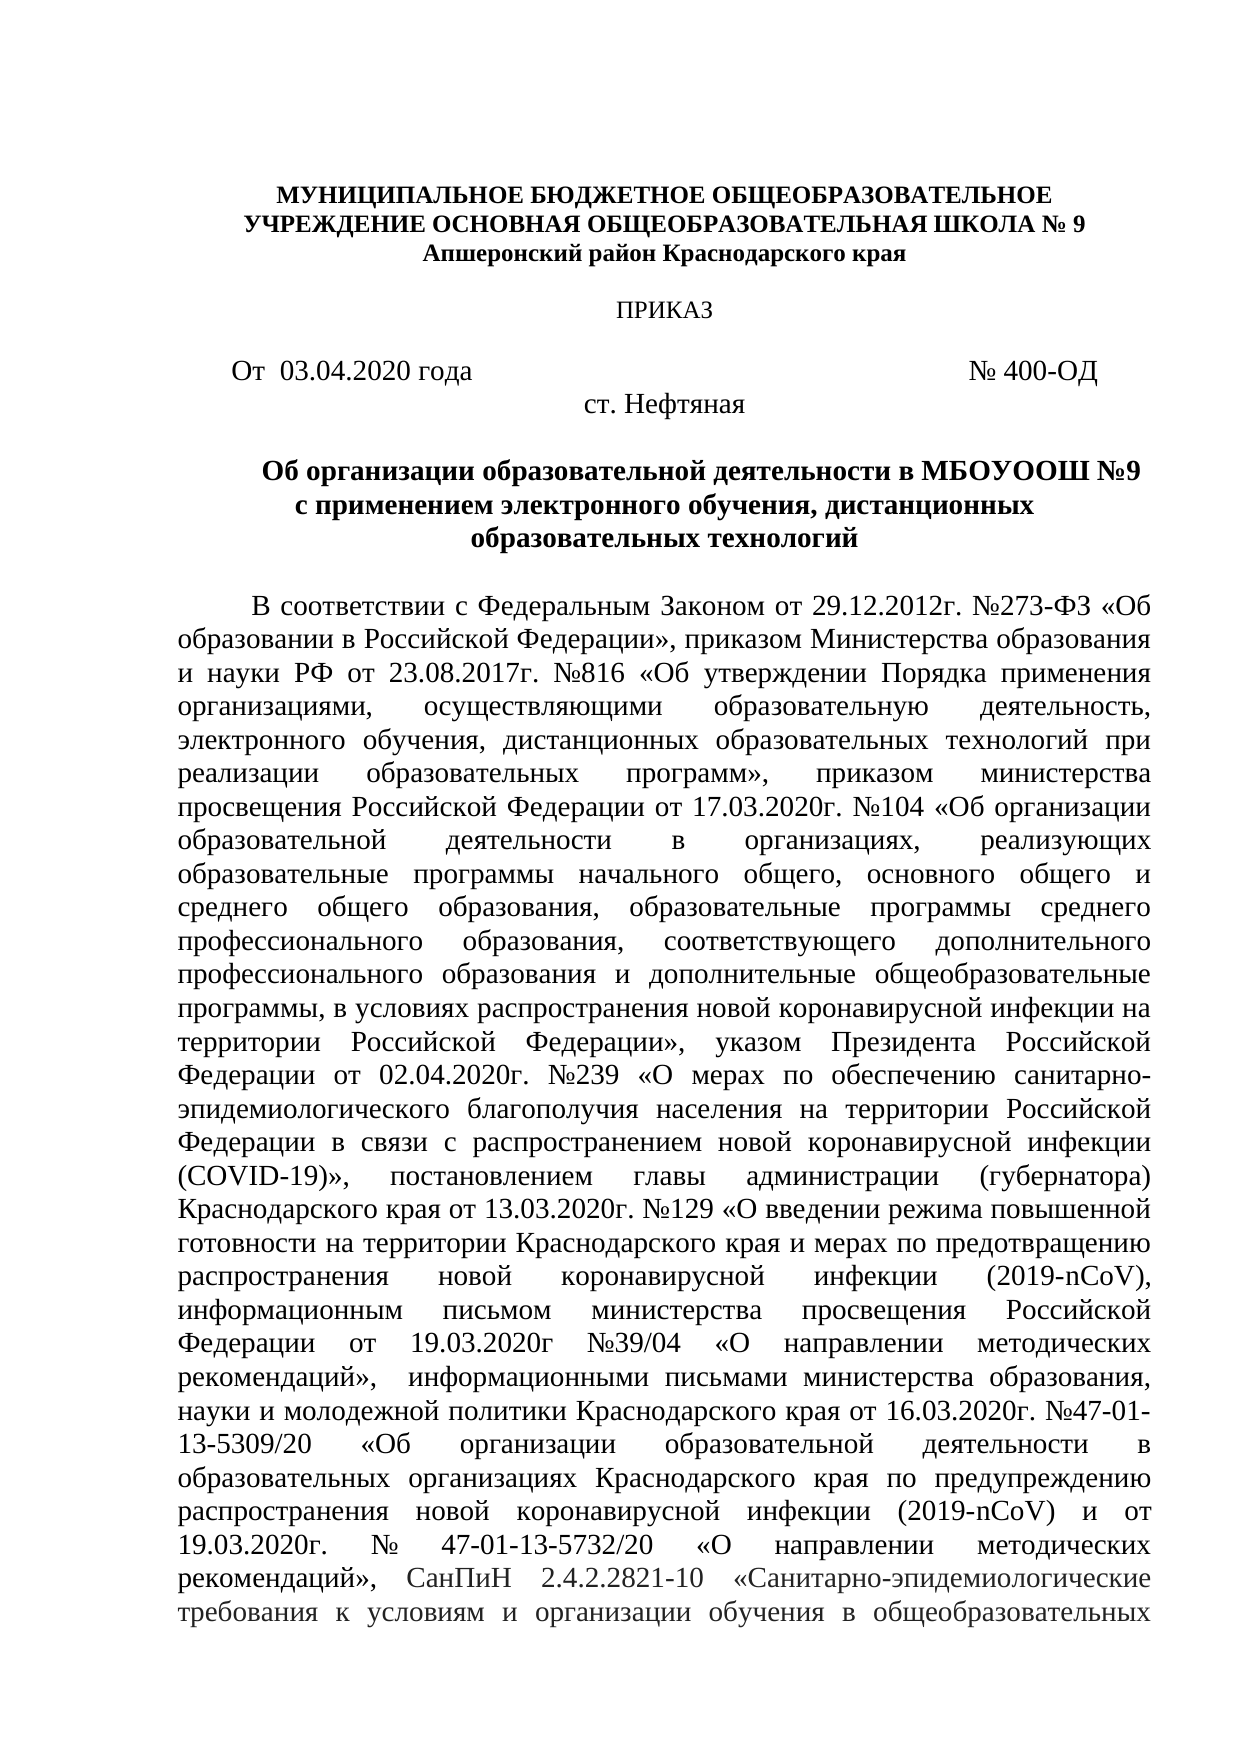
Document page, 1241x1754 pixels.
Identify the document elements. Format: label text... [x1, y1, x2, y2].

text с применением электронного обучения, дистанционных образовательных технологий [177, 487, 1152, 554]
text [177, 588, 1152, 1627]
text МУНИЦИПАЛЬНОЕ БЮДЖЕТНОЕ ОБЩЕОБРАЗОВАТЕЛЬНОЕ [177, 180, 1152, 209]
text УЧРЕЖДЕНИЕ ОСНОВНАЯ ОБЩЕОБРАЗОВАТЕЛЬНАЯ ШКОЛА № 9 [177, 209, 1152, 238]
text Об организации образовательной деятельности в МБОУООШ №9 [177, 453, 1152, 487]
text От 03.04.2020 года № 400-ОД [177, 353, 1152, 386]
text ПРИКАЗ [177, 295, 1152, 324]
text Апшеронский район Краснодарского края [177, 238, 1152, 267]
text ст. Нефтяная [177, 386, 1152, 420]
